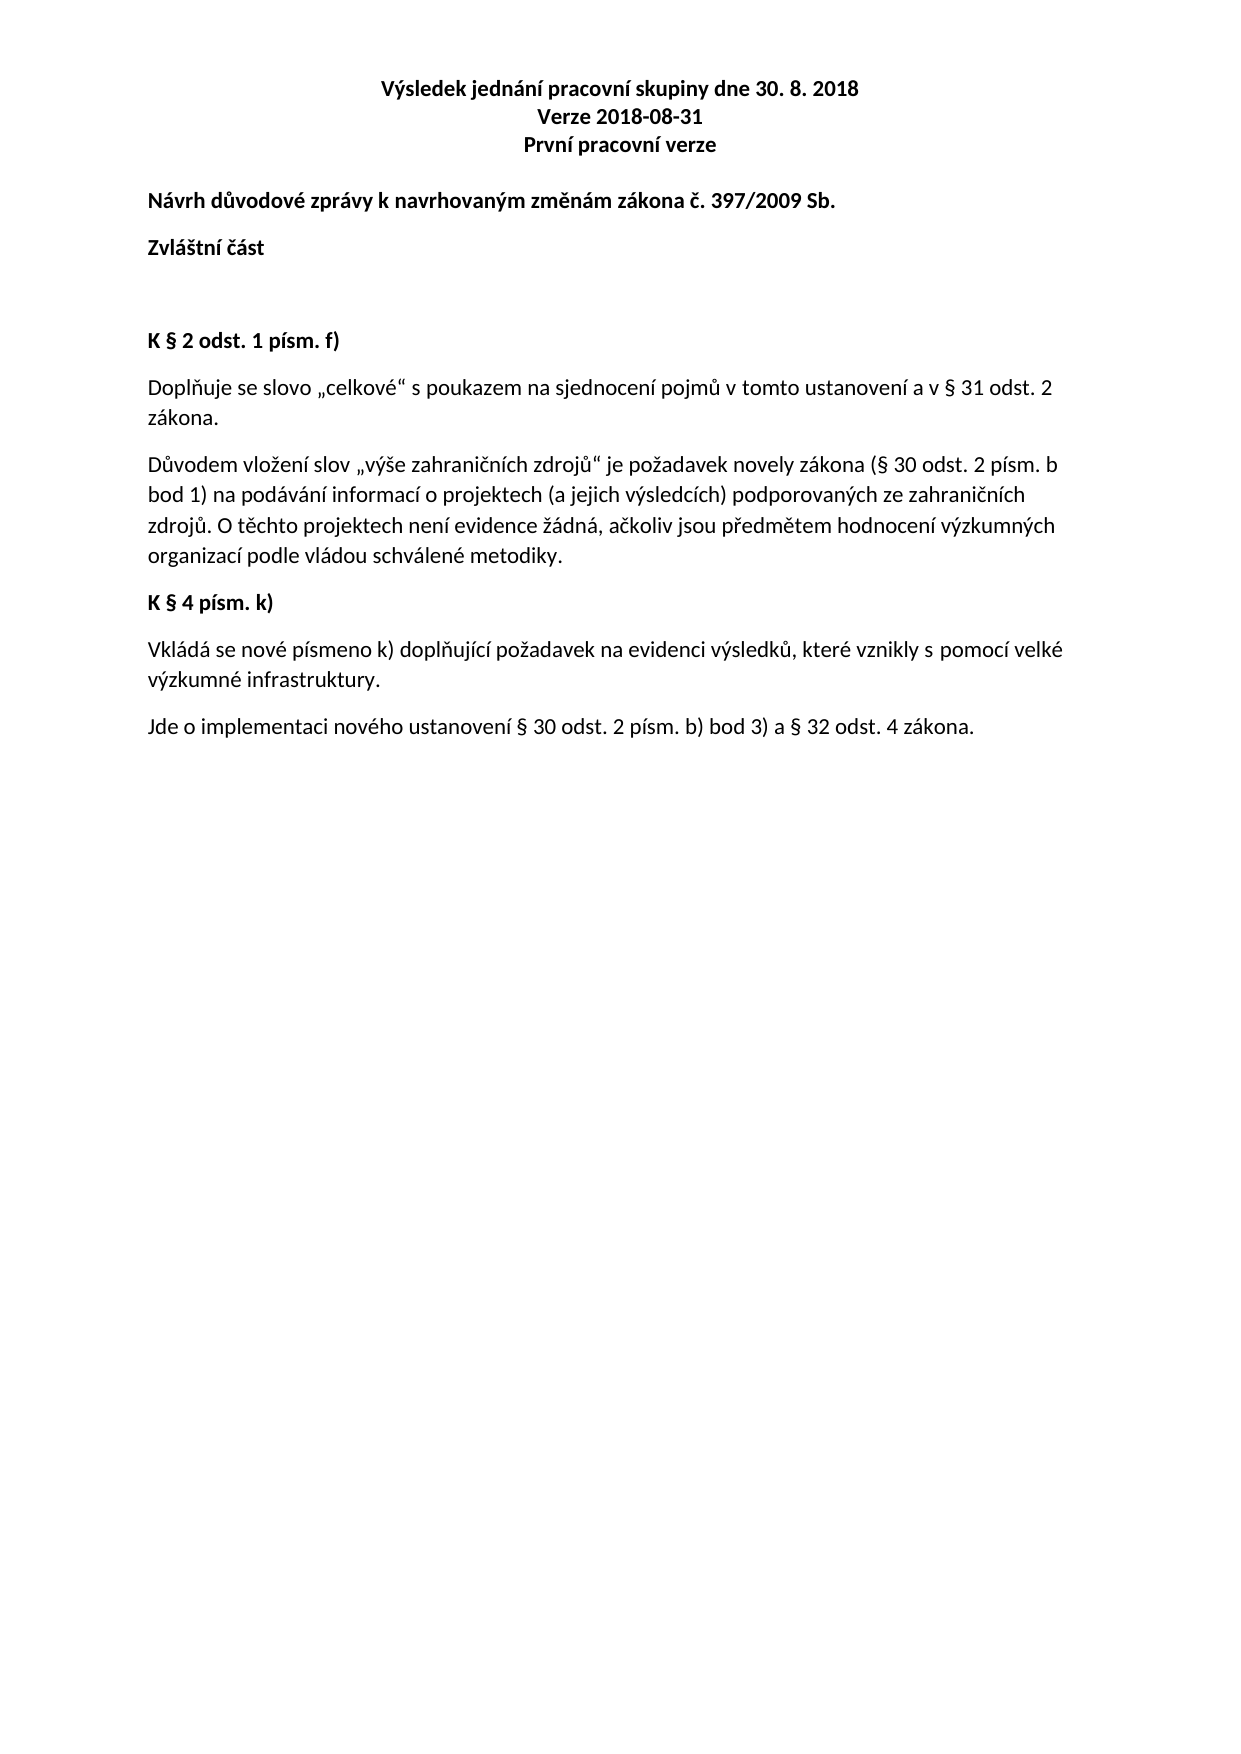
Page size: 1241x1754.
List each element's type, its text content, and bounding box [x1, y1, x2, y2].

text Jde o implementaci nového ustanovení § 30 odst. 2 písm. b) bod 3) a § 32 odst. 4 zákona. [148, 712, 1093, 740]
text Zvláštní část [148, 233, 1093, 261]
text Návrh důvodové zprávy k navrhovaným změnám zákona č. 397/2009 Sb. [148, 186, 1093, 214]
text Důvodem vložení slov „výše zahraničních zdrojů“ je požadavek novely zákona (§ 30 odst. 2 písm. b bod 1) na podávání informací o projektech (a jejich výsledcích) podporovaných ze zahraničních zdrojů. O těchto projektech není evidence žádná, ačkoliv jsou předmětem hodnocení výzkumných organizací podle vládou schválené metodiky. [148, 450, 1093, 569]
text Doplňuje se slovo „celkové“ s poukazem na sjednocení pojmů v tomto ustanovení a v § 31 odst. 2 zákona. [148, 373, 1093, 432]
text K § 2 odst. 1 písm. f) [148, 326, 1093, 354]
text Vkládá se nové písmeno k) doplňující požadavek na evidenci výsledků, které vznikly s pomocí velké výzkumné infrastruktury. [148, 635, 1093, 693]
text K § 4 písm. k) [148, 588, 1093, 616]
